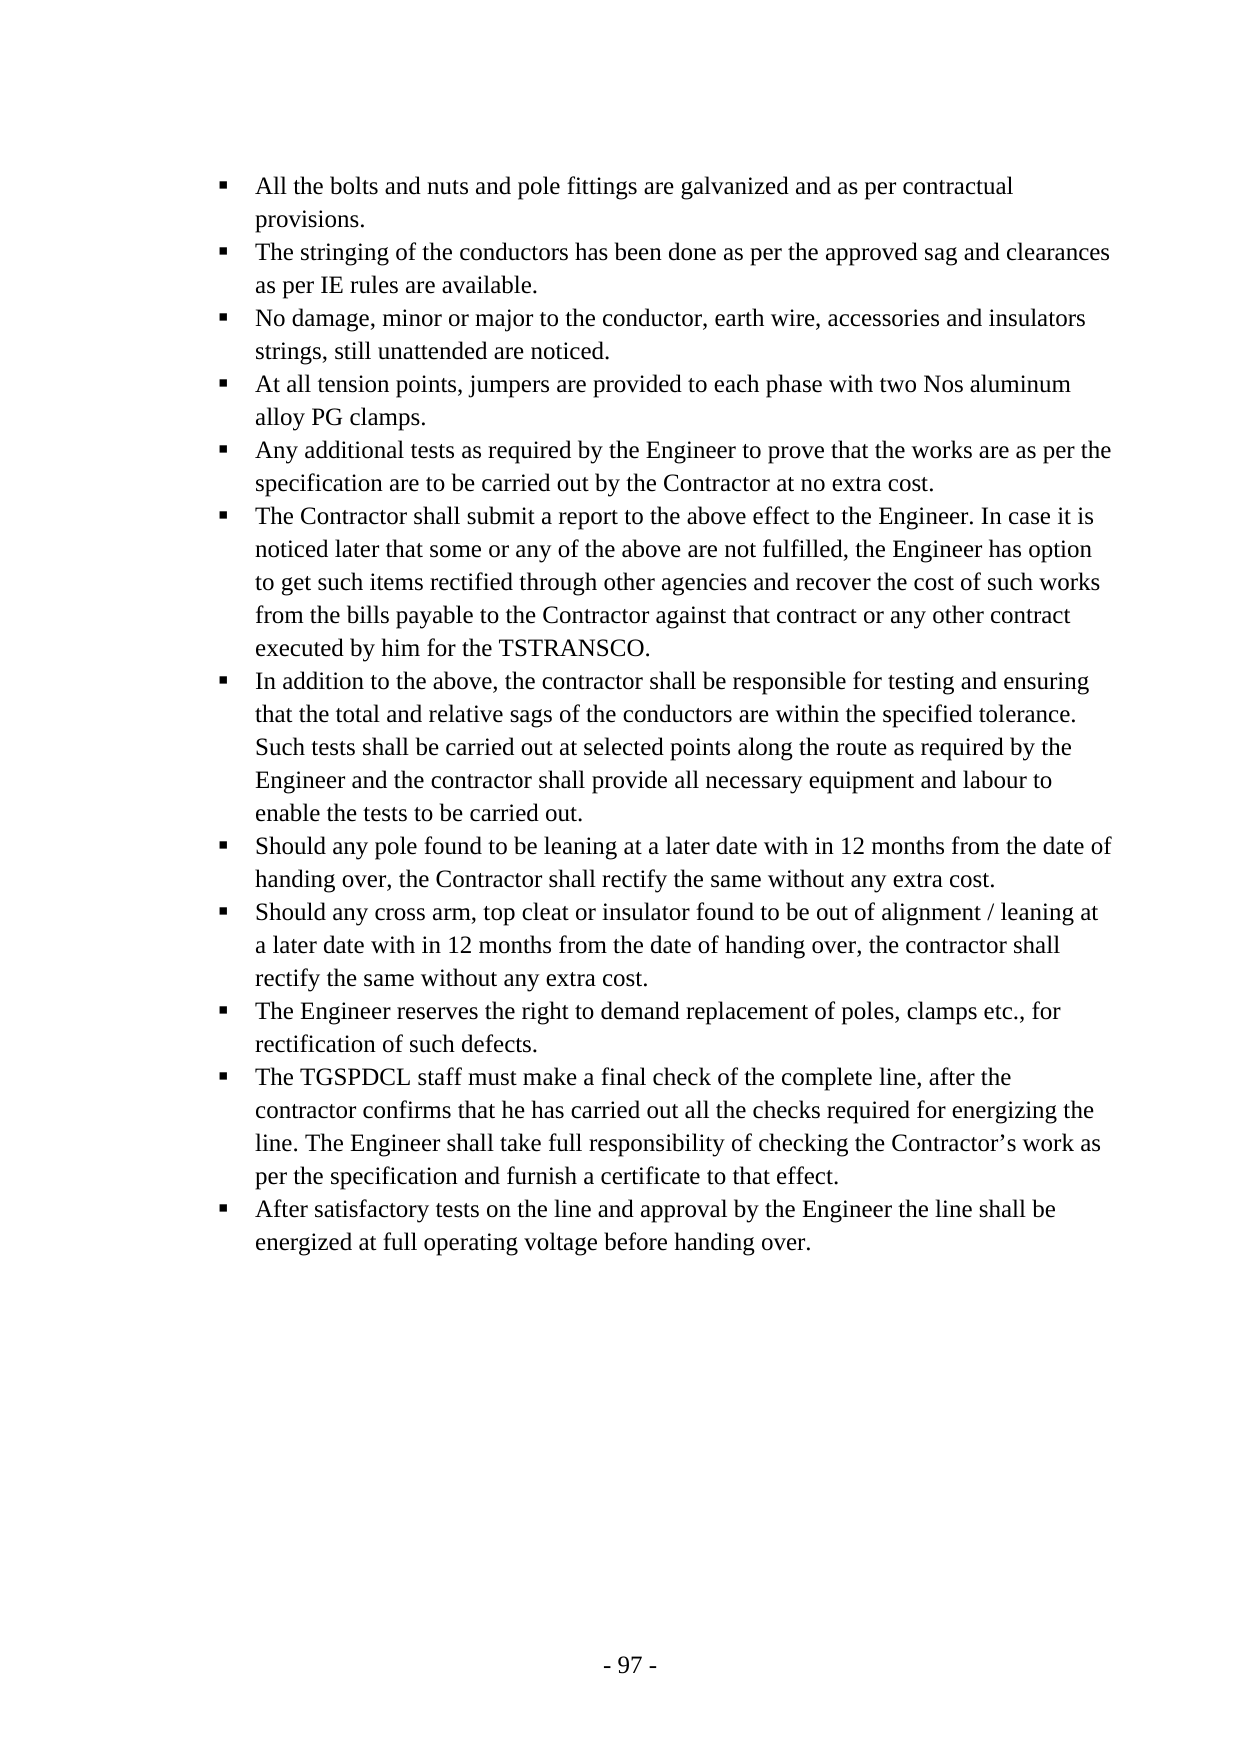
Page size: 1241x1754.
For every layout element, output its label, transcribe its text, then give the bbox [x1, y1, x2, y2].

list Any additional tests as required by the Engineer to prove that the works are as per the specification are to be carried out by the Contractor at no extra cost. [217, 435, 1115, 497]
list In addition to the above, the contractor shall be responsible for testing and ensuring that the total and relative sags of the conductors are within the specified tolerance. Such tests shall be carried out at selected points along the route as required by the Engineer and the contractor shall provide all necessary equipment and labour to enable the tests to be carried out. [217, 666, 1115, 827]
list After satisfactory tests on the line and approval by the Engineer the line shall be energized at full operating voltage before handing over. [217, 1194, 1115, 1256]
list The TGSPDCL staff must make a final check of the complete line, after the contractor confirms that he has carried out all the checks required for energizing the line. The Engineer shall take full responsibility of checking the Contractor’s work as per the specification and furnish a certificate to that effect. [217, 1062, 1115, 1190]
list All the bolts and nuts and pole fittings are galvanized and as per contractual provisions. [217, 171, 1115, 233]
list The Engineer reserves the right to demand replacement of poles, clamps etc., for rectification of such defects. [217, 996, 1115, 1058]
list No damage, minor or major to the conductor, earth wire, accessories and insulators strings, still unattended are noticed. [217, 303, 1115, 365]
list The Contractor shall submit a report to the above effect to the Engineer. In case it is noticed later that some or any of the above are not fulfilled, the Engineer has option to get such items rectified through other agencies and recover the cost of such works from the bills payable to the Contractor against that contract or any other contract executed by him for the TSTRANSCO. [217, 501, 1115, 662]
list Should any cross arm, top cleat or insulator found to be out of alignment / leaning at a later date with in 12 months from the date of handing over, the contractor shall rectify the same without any extra cost. [217, 897, 1115, 992]
list The stringing of the conductors has been done as per the approved sag and clearances as per IE rules are available. [217, 237, 1115, 299]
list At all tension points, jumpers are provided to each phase with two Nos aluminum alloy PG clamps. [217, 369, 1115, 431]
list Should any pole found to be leaning at a later date with in 12 months from the date of handing over, the Contractor shall rectify the same without any extra cost. [217, 831, 1115, 893]
